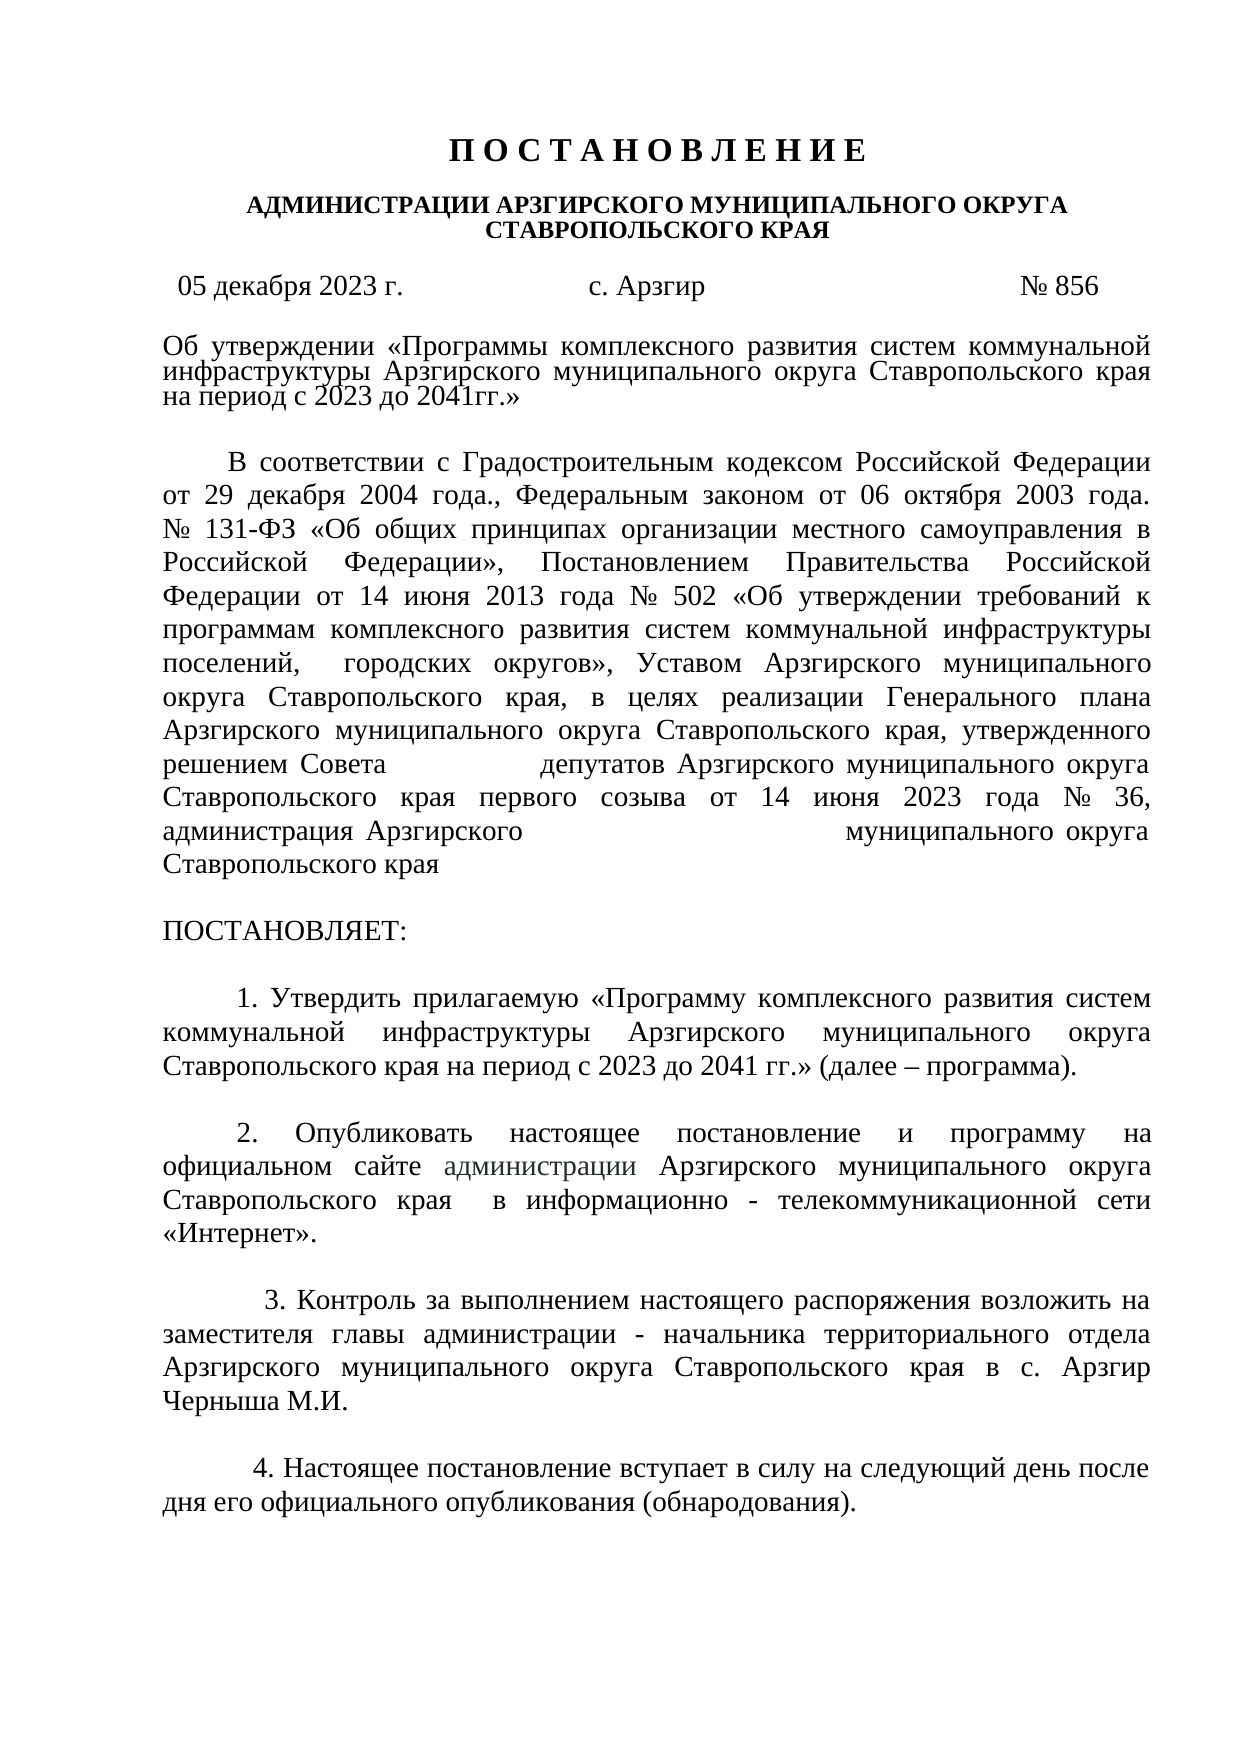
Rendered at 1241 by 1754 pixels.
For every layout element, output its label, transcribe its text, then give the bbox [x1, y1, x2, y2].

table_header с. Арзгир [482, 268, 812, 335]
text 1. Утвердить прилагаемую «Программу комплексного развития систем коммунальной инфраструктуры Арзгирского муниципального округа Ставропольского края на период с 2023 до 2041 гг.» (далее – программа). [162, 981, 1152, 1081]
title АДМИНИСТРАЦИИ АРЗГИРСКОГО МУНИЦИПАЛЬНОГО ОКРУГА [162, 193, 1152, 218]
title СТАВРОПОЛЬСКОГО КРАЯ [162, 218, 1152, 243]
text ПОСТАНОВЛЯЕТ: [162, 913, 1152, 947]
table_header № 856 [812, 268, 1167, 335]
text 3. Контроль за выполнением настоящего распоряжения возложить на заместителя главы администрации - начальника территориального отдела Арзгирского муниципального округа Ставропольского края в с. Арзгир Черныша М.И. [162, 1282, 1152, 1417]
text 4. Настоящее постановление вступает в силу на следующий день после дня его официального опубликования (обнародования). [162, 1450, 1152, 1517]
text Об утверждении «Программы комплексного развития систем коммунальной инфраструктуры Арзгирского муниципального округа Ставропольского края на период с 2023 до 2041гг.» [162, 335, 1152, 410]
title П О С Т А Н О В Л Е Н И Е [162, 130, 1152, 168]
text 2. Опубликовать настоящее постановление и программу на официальном сайте администрации Арзгирского муниципального округа Ставропольского края в информационно - телекоммуникационной сети «Интернет». [162, 1115, 1152, 1249]
table_header 05 декабря 2023 г. [163, 268, 482, 335]
text В соответствии с Градостроительным кодексом Российской Федерации от 29 декабря 2004 года., Федеральным законом от 06 октября 2003 года. № 131-ФЗ «Об общих принципах организации местного самоуправления в Российской Федерации», Постановлением Правительства Российской Федерации от 14 июня 2013 года № 502 «Об утверждении требований к программам комплексного развития систем коммунальной инфраструктуры поселений, городских округов», Уставом Арзгирского муниципального округа Ставропольского края, в целях реализации Генерального плана Арзгирского муниципального округа Ставропольского края, утвержденного решением Совета депутатов Арзгирского муниципального округа Ставропольского края первого созыва от 14 июня 2023 года № 36, администрация Арзгирского муниципального округа Ставропольского края [162, 444, 1152, 880]
